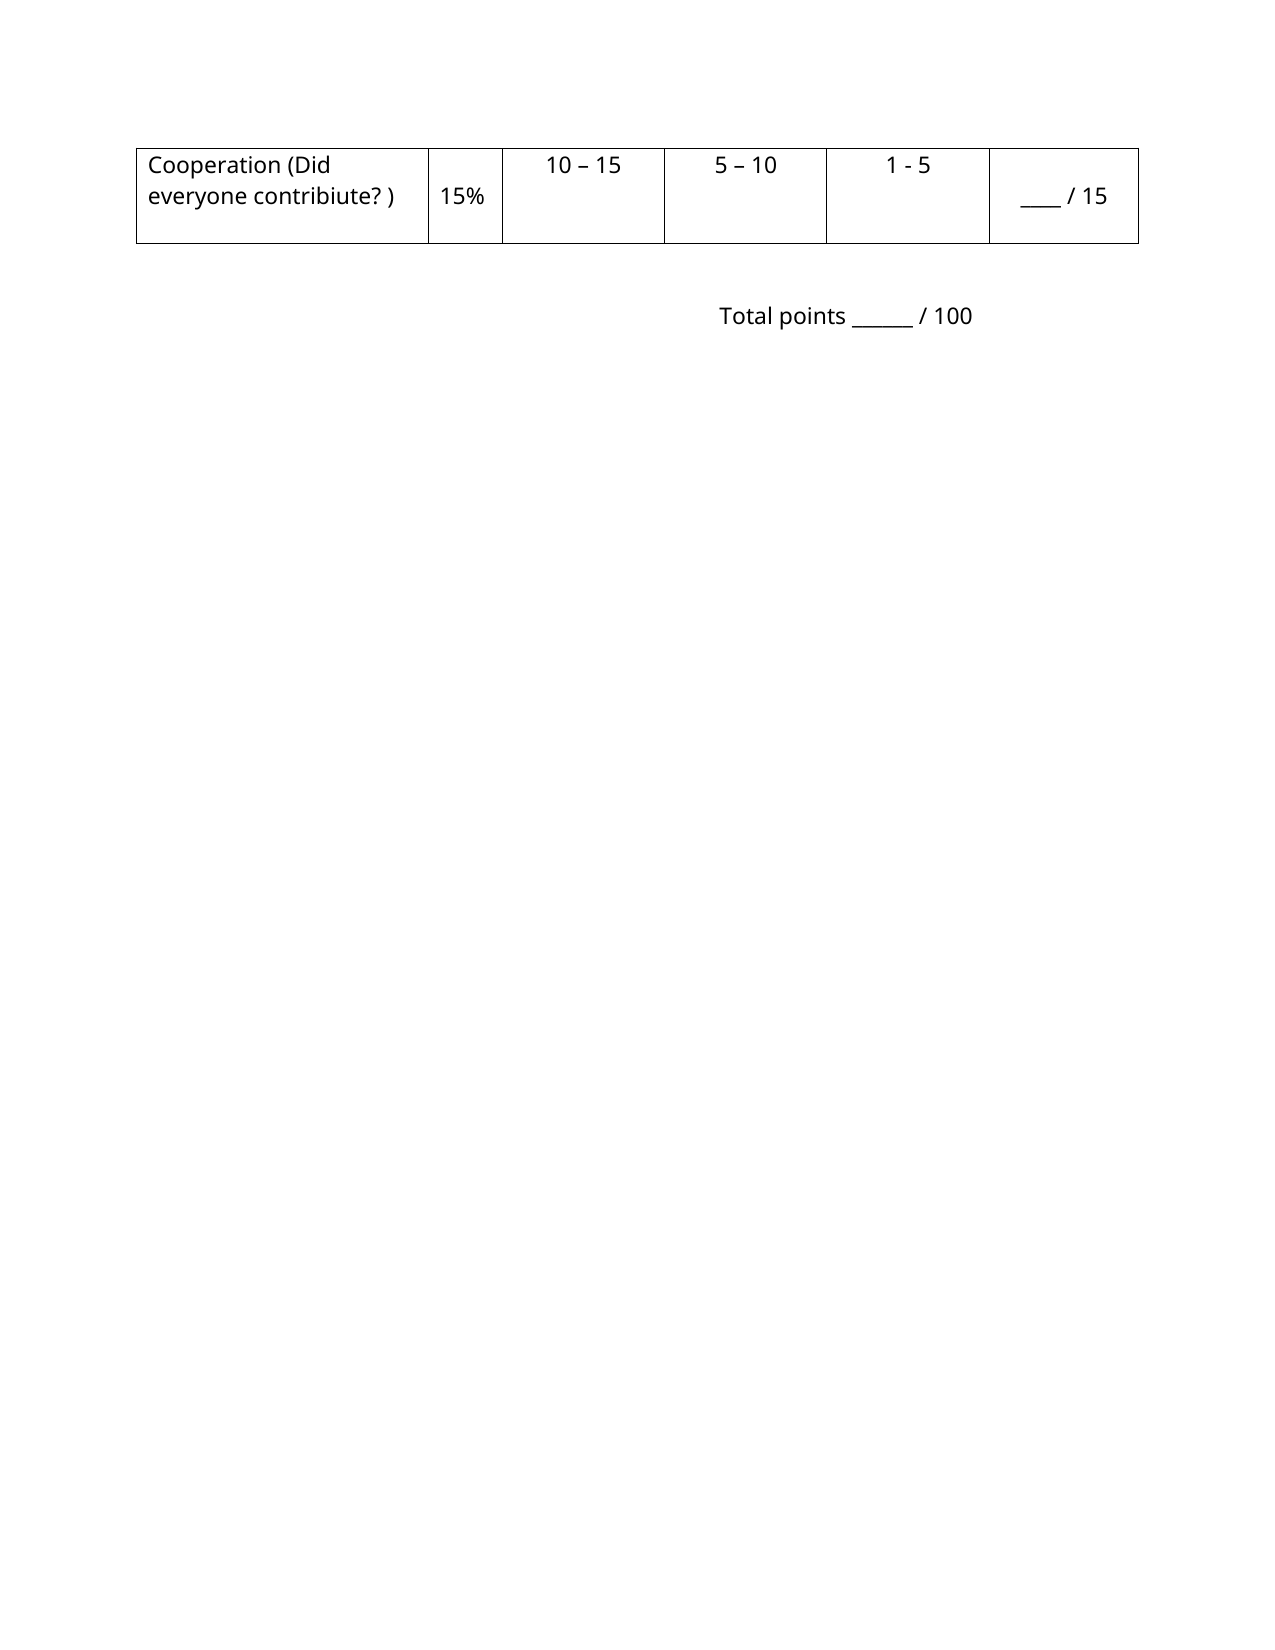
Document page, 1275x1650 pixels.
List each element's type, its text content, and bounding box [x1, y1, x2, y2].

table_cell Cooperation (Did everyone contribiute? ) [137, 149, 428, 242]
table_cell ____ / 15 [990, 149, 1138, 242]
table_cell 15% [429, 149, 502, 242]
text Total points ______ / 100 [148, 300, 1127, 331]
table_cell 5 – 10 [665, 149, 826, 242]
table_cell 1 - 5 [827, 149, 989, 242]
table_cell 10 – 15 [503, 149, 664, 242]
